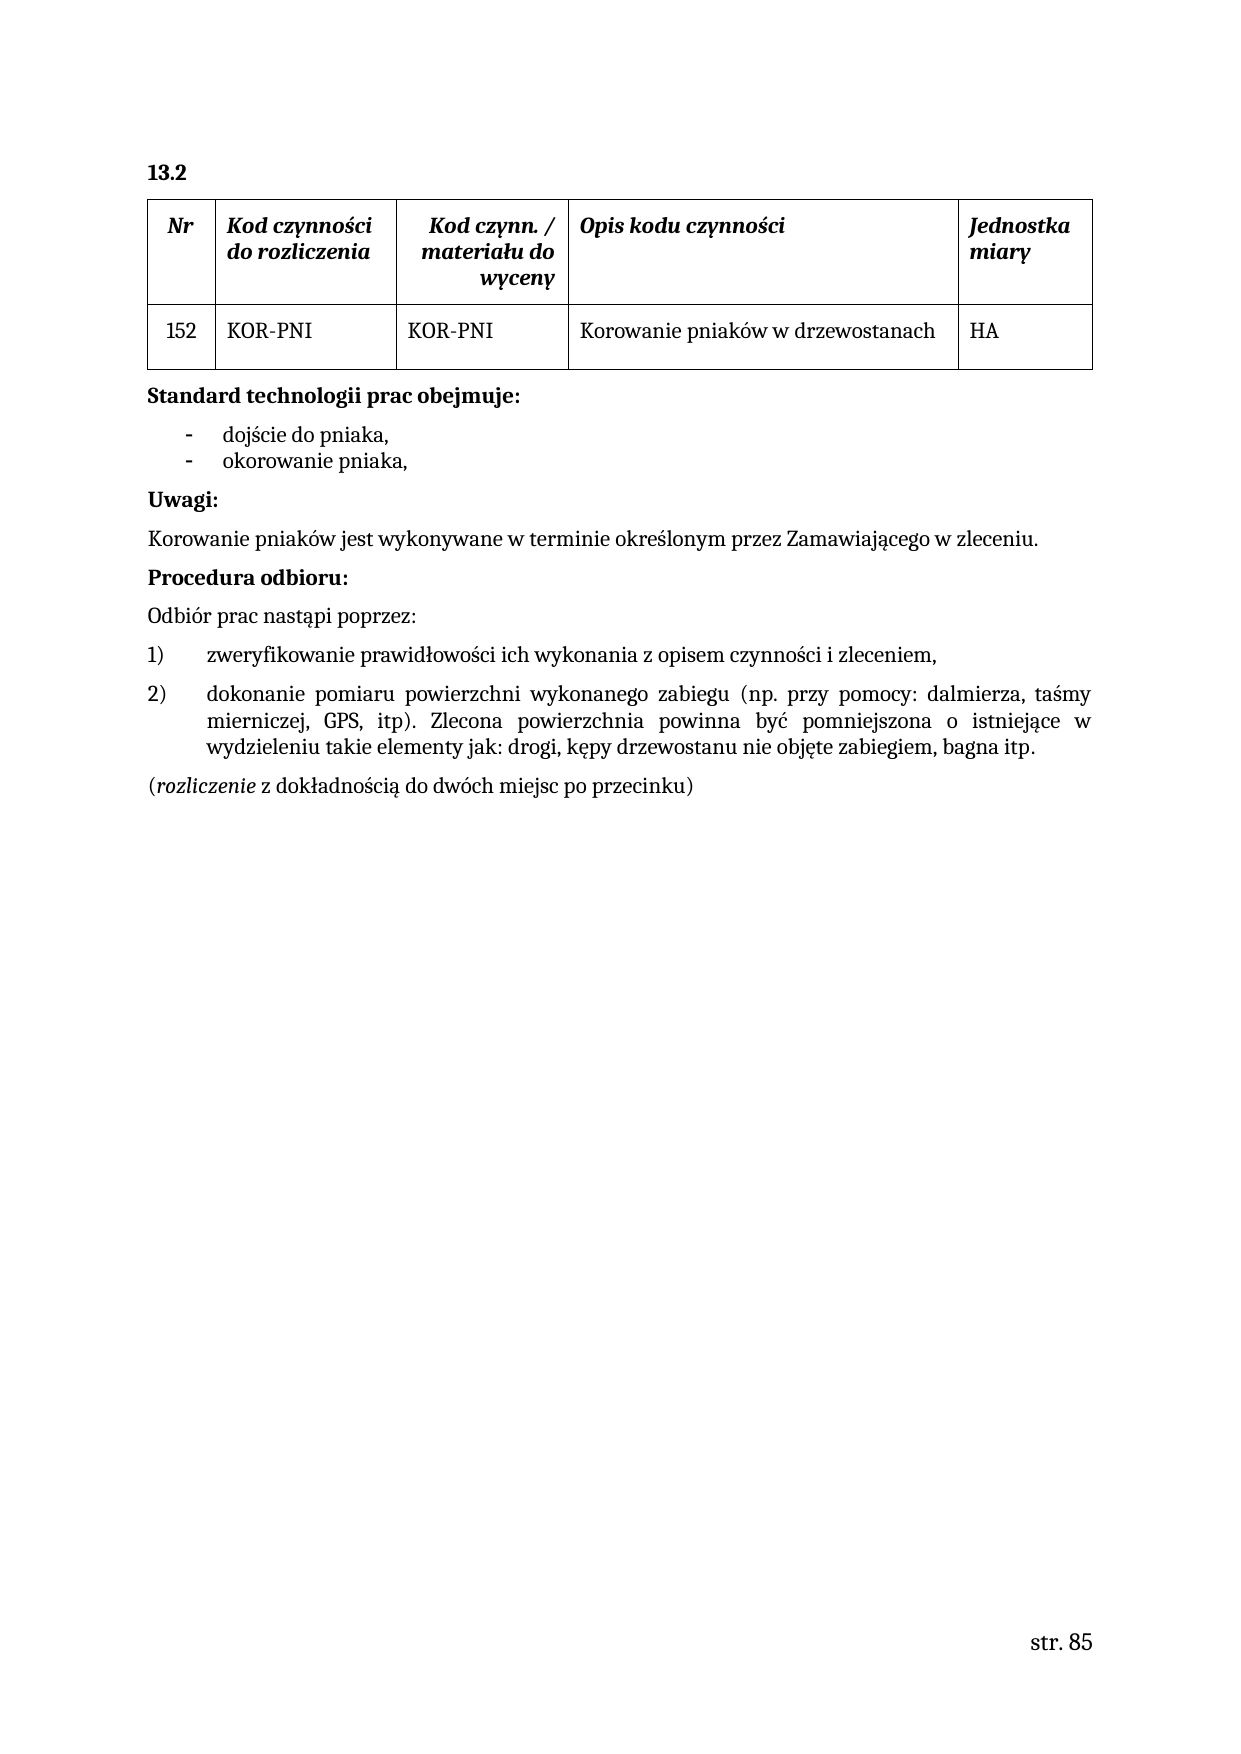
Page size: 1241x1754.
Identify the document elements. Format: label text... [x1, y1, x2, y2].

list dojście do pniaka, [185, 422, 1093, 448]
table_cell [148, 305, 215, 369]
text Odbiór prac nastąpi poprzez: [148, 603, 1093, 630]
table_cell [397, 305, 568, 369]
list okorowanie pniaka, [185, 448, 1093, 474]
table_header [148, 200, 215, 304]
text 2) dokonanie pomiaru powierzchni wykonanego zabiegu (np. przy pomocy: dalmierza, taśmy mierniczej, GPS, itp). Zlecona powierzchnia powinna być pomniejszona o istniejące w wydzieleniu takie elementy jak: drogi, kępy drzewostanu nie objęte zabiegiem, bagna itp. [148, 681, 1093, 760]
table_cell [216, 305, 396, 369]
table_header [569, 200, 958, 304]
text Uwagi: [148, 487, 1093, 513]
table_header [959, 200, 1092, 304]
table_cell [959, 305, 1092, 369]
text 1) zweryfikowanie prawidłowości ich wykonania z opisem czynności i zleceniem, [148, 642, 1093, 668]
text 13.2 [148, 160, 1093, 186]
text Korowanie pniaków jest wykonywane w terminie określonym przez Zamawiającego w zleceniu. [148, 526, 1093, 552]
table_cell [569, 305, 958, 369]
text (rozliczenie z dokładnością do dwóch miejsc po przecinku) [148, 773, 1093, 799]
text Procedura odbioru: [148, 564, 1093, 591]
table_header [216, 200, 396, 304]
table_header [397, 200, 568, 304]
text Standard technologii prac obejmuje: [148, 383, 1093, 409]
